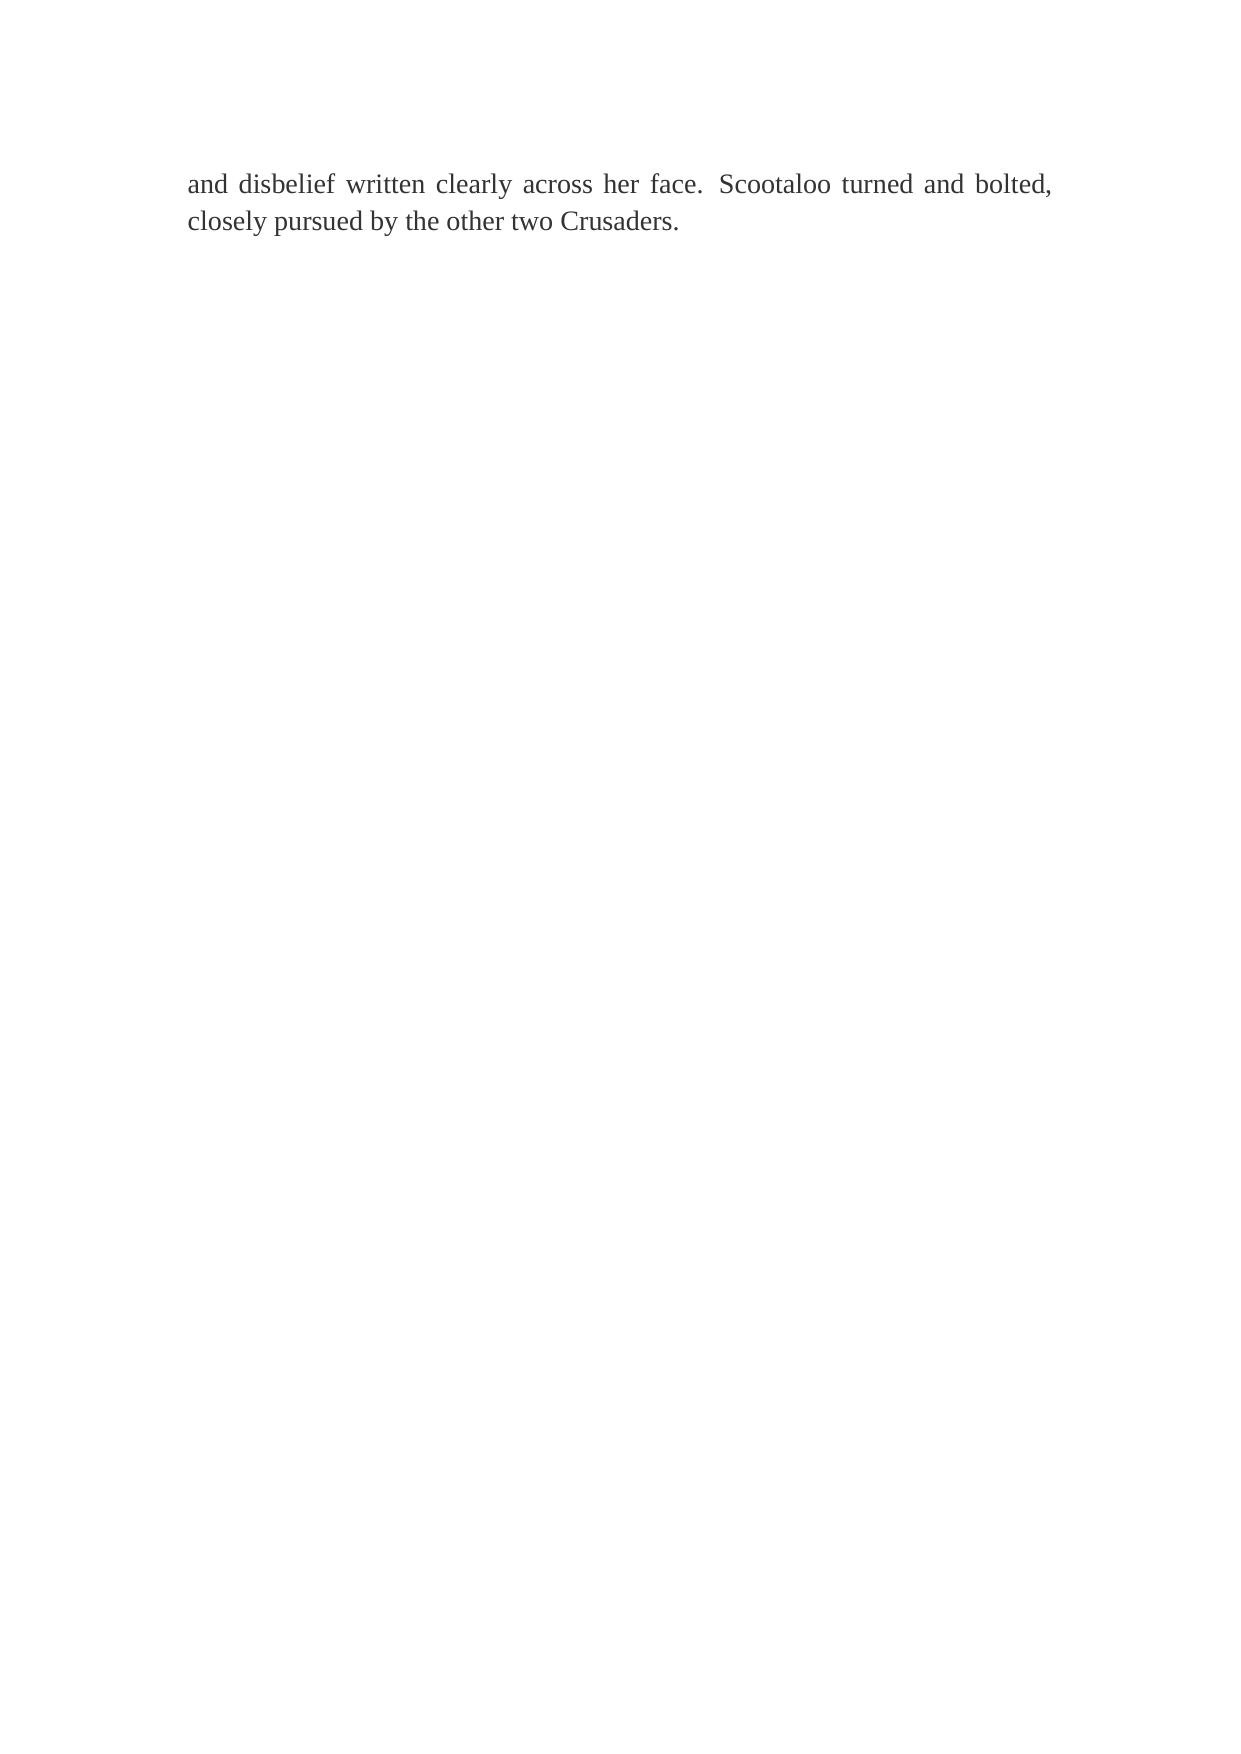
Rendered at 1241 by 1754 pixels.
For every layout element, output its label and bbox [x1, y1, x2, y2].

text [187, 164, 1053, 239]
